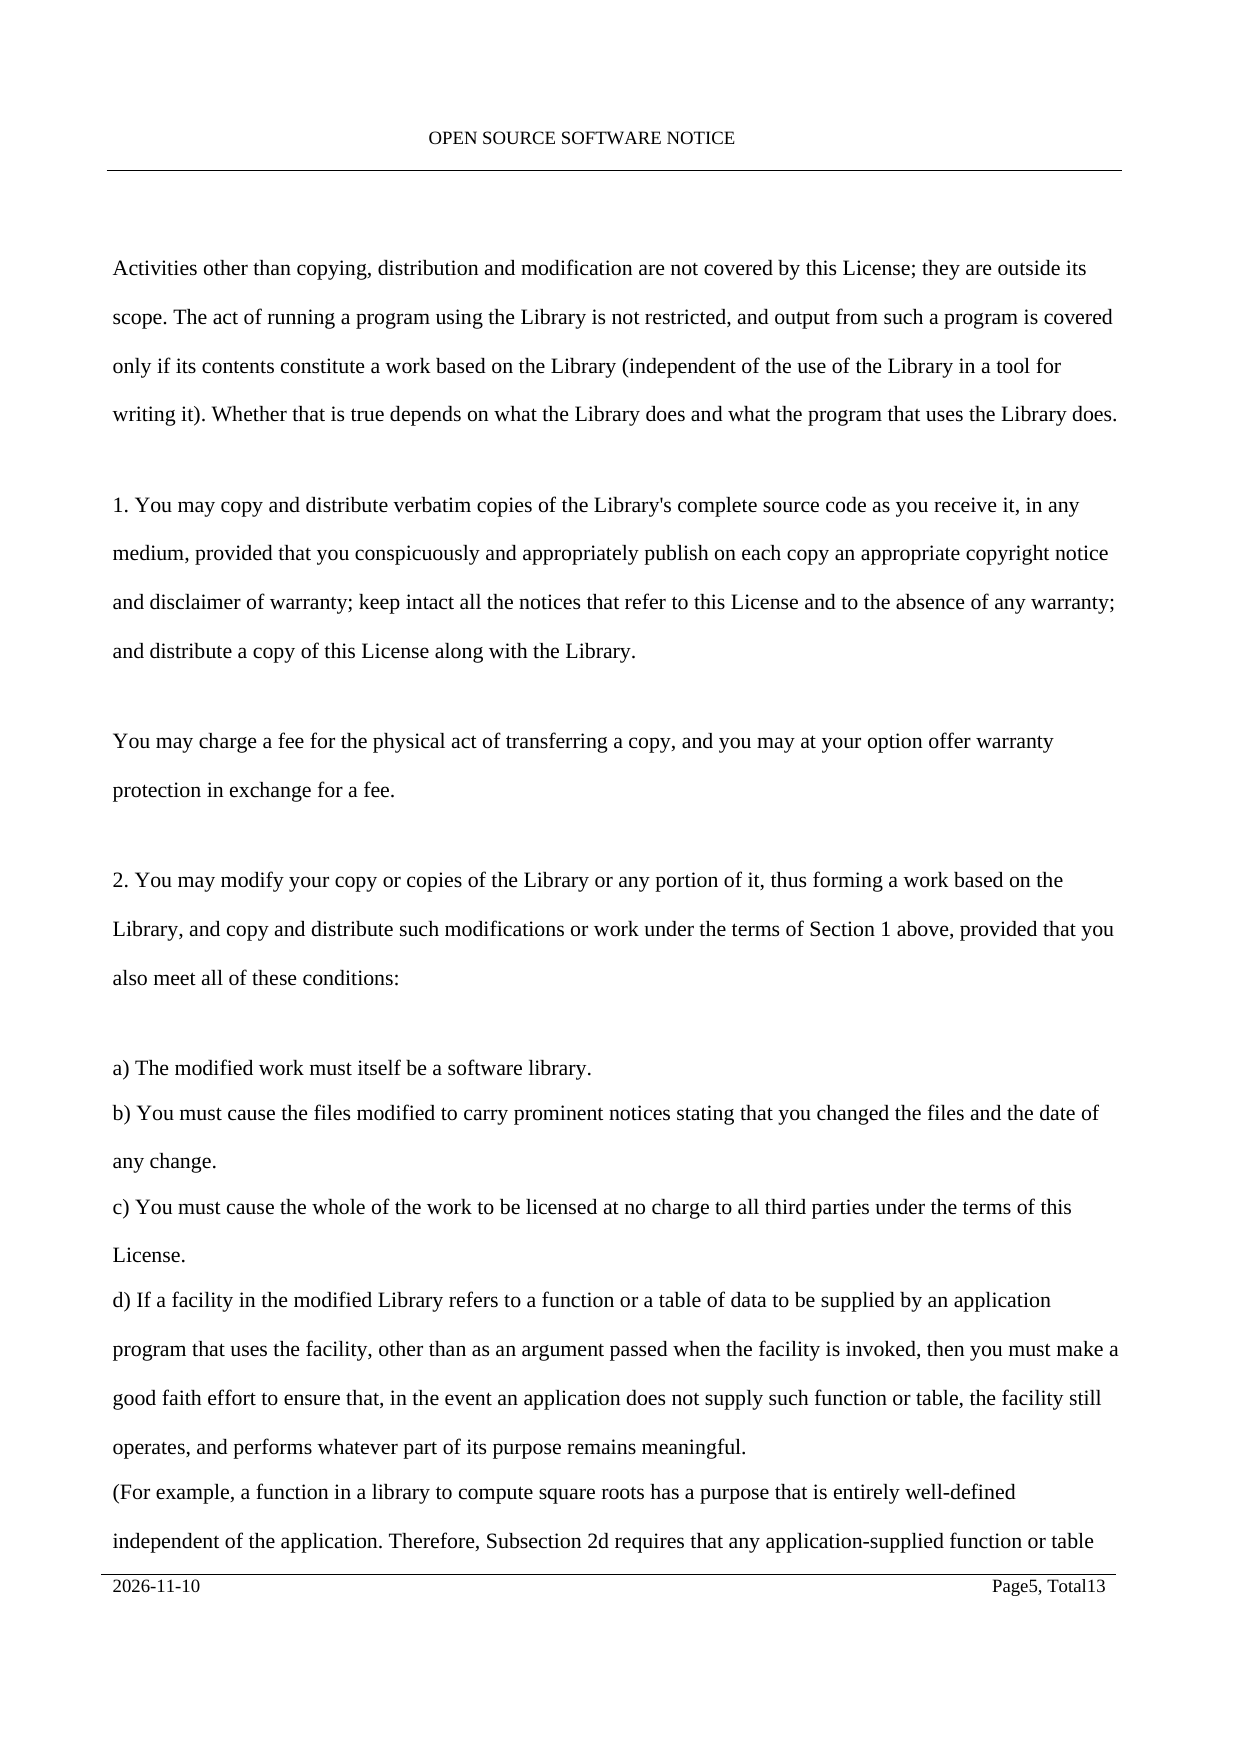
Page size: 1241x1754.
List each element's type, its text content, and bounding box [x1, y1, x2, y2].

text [112, 1475, 1128, 1556]
text a) The modified work must itself be a software library. [112, 1051, 1128, 1083]
text 2. You may modify your copy or copies of the Library or any portion of it, thus forming a work based on the Library, and copy and distribute such modifications or work under the terms of Section 1 above, provided that you also meet all of these conditions: [112, 863, 1128, 993]
text Activities other than copying, distribution and modification are not covered by this License; they are outside its scope. The act of running a program using the Library is not restricted, and output from such a program is covered only if its contents constitute a work based on the Library (independent of the use of the Library in a tool for writing it). Whether that is true depends on what the Library does and what the program that uses the Library does. [112, 251, 1128, 430]
text d) If a facility in the modified Library refers to a function or a table of data to be supplied by an application program that uses the facility, other than as an argument passed when the facility is invoked, then you must make a good faith effort to ensure that, in the event an application does not supply such function or table, the facility still operates, and performs whatever part of its purpose remains meaningful. [112, 1284, 1128, 1463]
text 1. You may copy and distribute verbatim copies of the Library's complete source code as you receive it, in any medium, provided that you conspicuously and appropriately publish on each copy an appropriate copyright notice and disclaimer of warranty; keep intact all the notices that refer to this License and to the absence of any warranty; and distribute a copy of this License along with the Library. [112, 488, 1128, 667]
text c) You must cause the whole of the work to be licensed at no charge to all third parties under the terms of this License. [112, 1190, 1128, 1271]
text b) You must cause the files modified to carry prominent notices stating that you changed the files and the date of any change. [112, 1096, 1128, 1177]
text You may charge a fee for the physical act of transferring a copy, and you may at your option offer warranty protection in exchange for a fee. [112, 724, 1128, 806]
